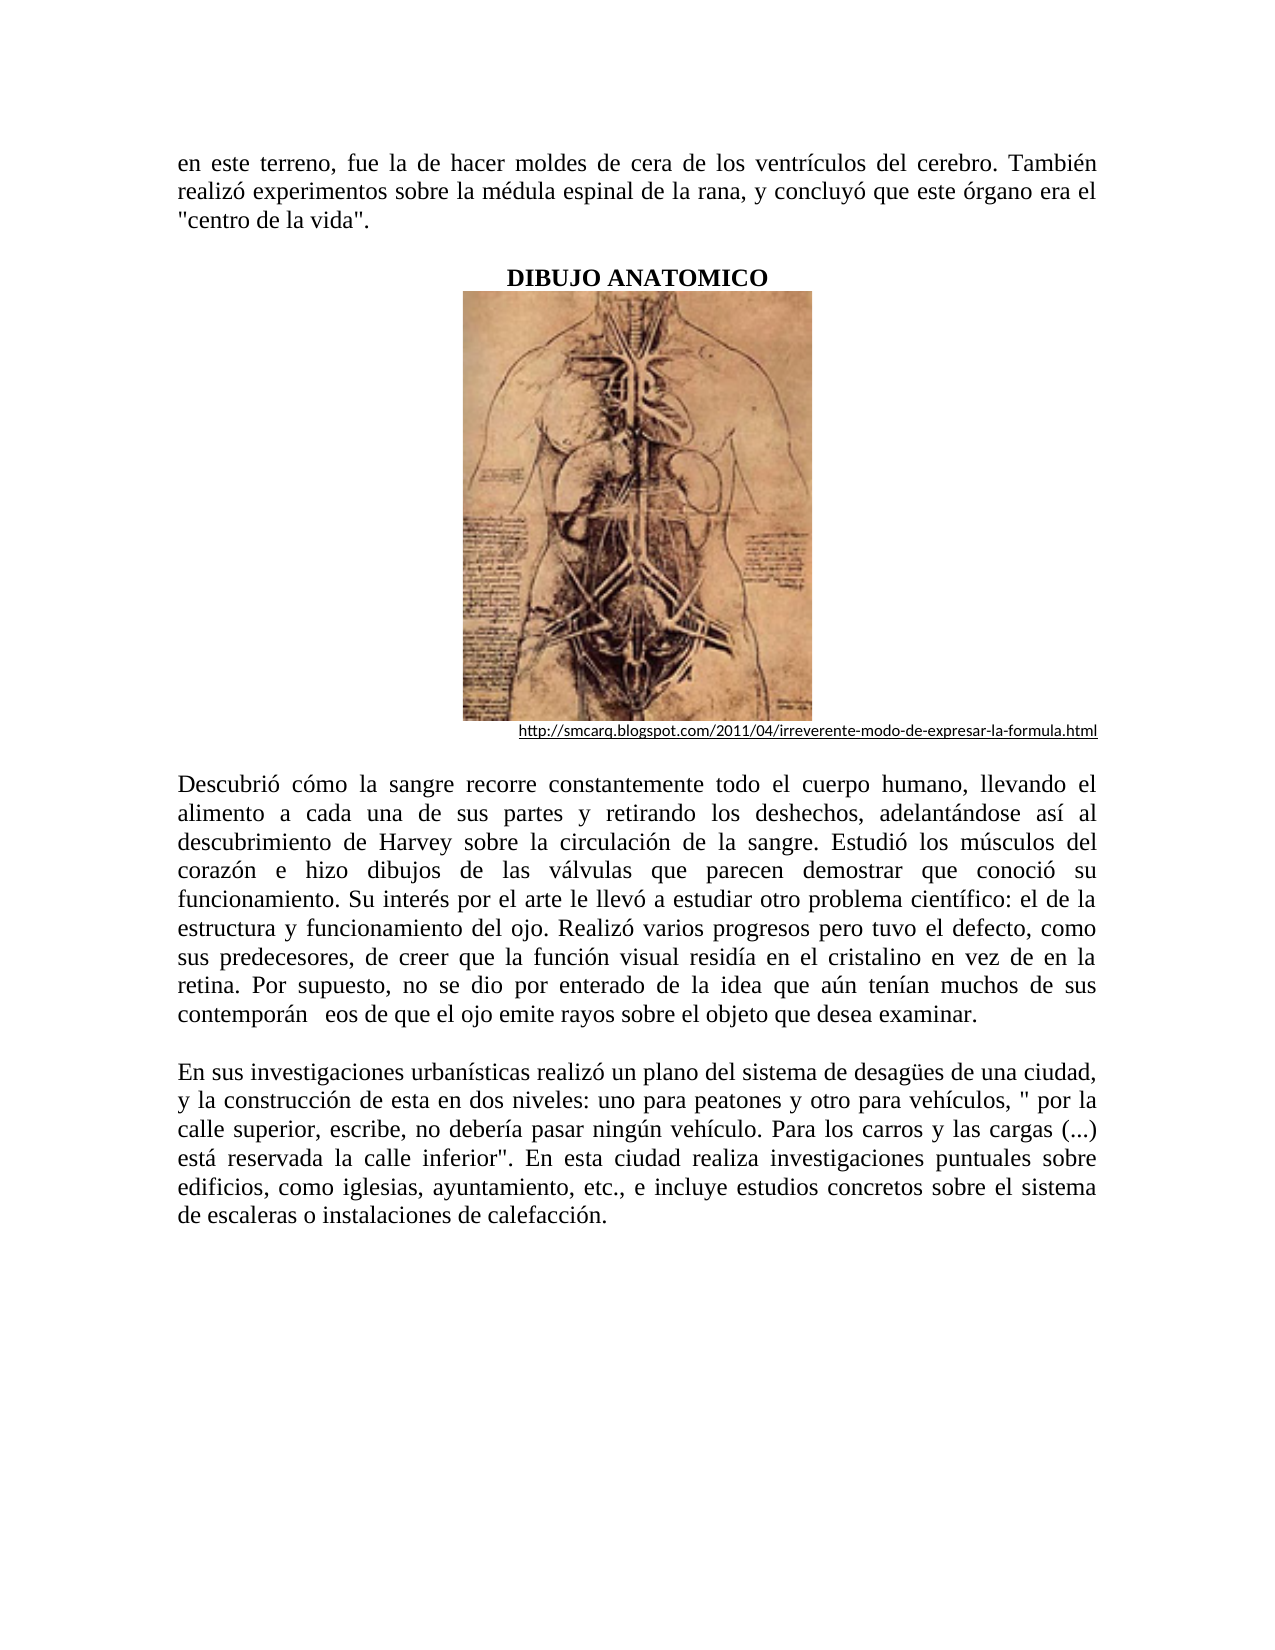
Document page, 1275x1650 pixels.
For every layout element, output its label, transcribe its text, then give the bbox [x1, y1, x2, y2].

text Descubrió cómo la sangre recorre constantemente todo el cuerpo humano, llevando el alimento a cada una de sus partes y retirando los deshechos, adelantándose así al descubrimiento de Harvey sobre la circulación de la sangre. Estudió los músculos del corazón e hizo dibujos de las válvulas que parecen demostrar que conoció su funcionamiento. Su interés por el arte le llevó a estudiar otro problema científico: el de la estructura y funcionamiento del ojo. Realizó varios progresos pero tuvo el defecto, como sus predecesores, de creer que la función visual residía en el cristalino en vez de en la retina. Por supuesto, no se dio por enterado de la idea que aún tenían muchos de sus contemporán eos de que el ojo emite rayos sobre el objeto que desea examinar. [177, 769, 1098, 1028]
text DIBUJO ANATOMICO [177, 263, 1098, 291]
picture [462, 291, 813, 721]
text http://smcarq.blogspot.com/2011/04/irreverente-modo-de-expresar-la-formula.html [177, 720, 1098, 740]
text En sus investigaciones urbanísticas realizó un plano del sistema de desagües de una ciudad, y la construcción de esta en dos niveles: uno para peatones y otro para vehículos, " por la calle superior, escribe, no debería pasar ningún vehículo. Para los carros y las cargas (...) está reservada la calle inferior". En esta ciudad realiza investigaciones puntuales sobre edificios, como iglesias, ayuntamiento, etc., e incluye estudios concretos sobre el sistema de escaleras o instalaciones de calefacción. [177, 1057, 1098, 1229]
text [177, 148, 1098, 234]
